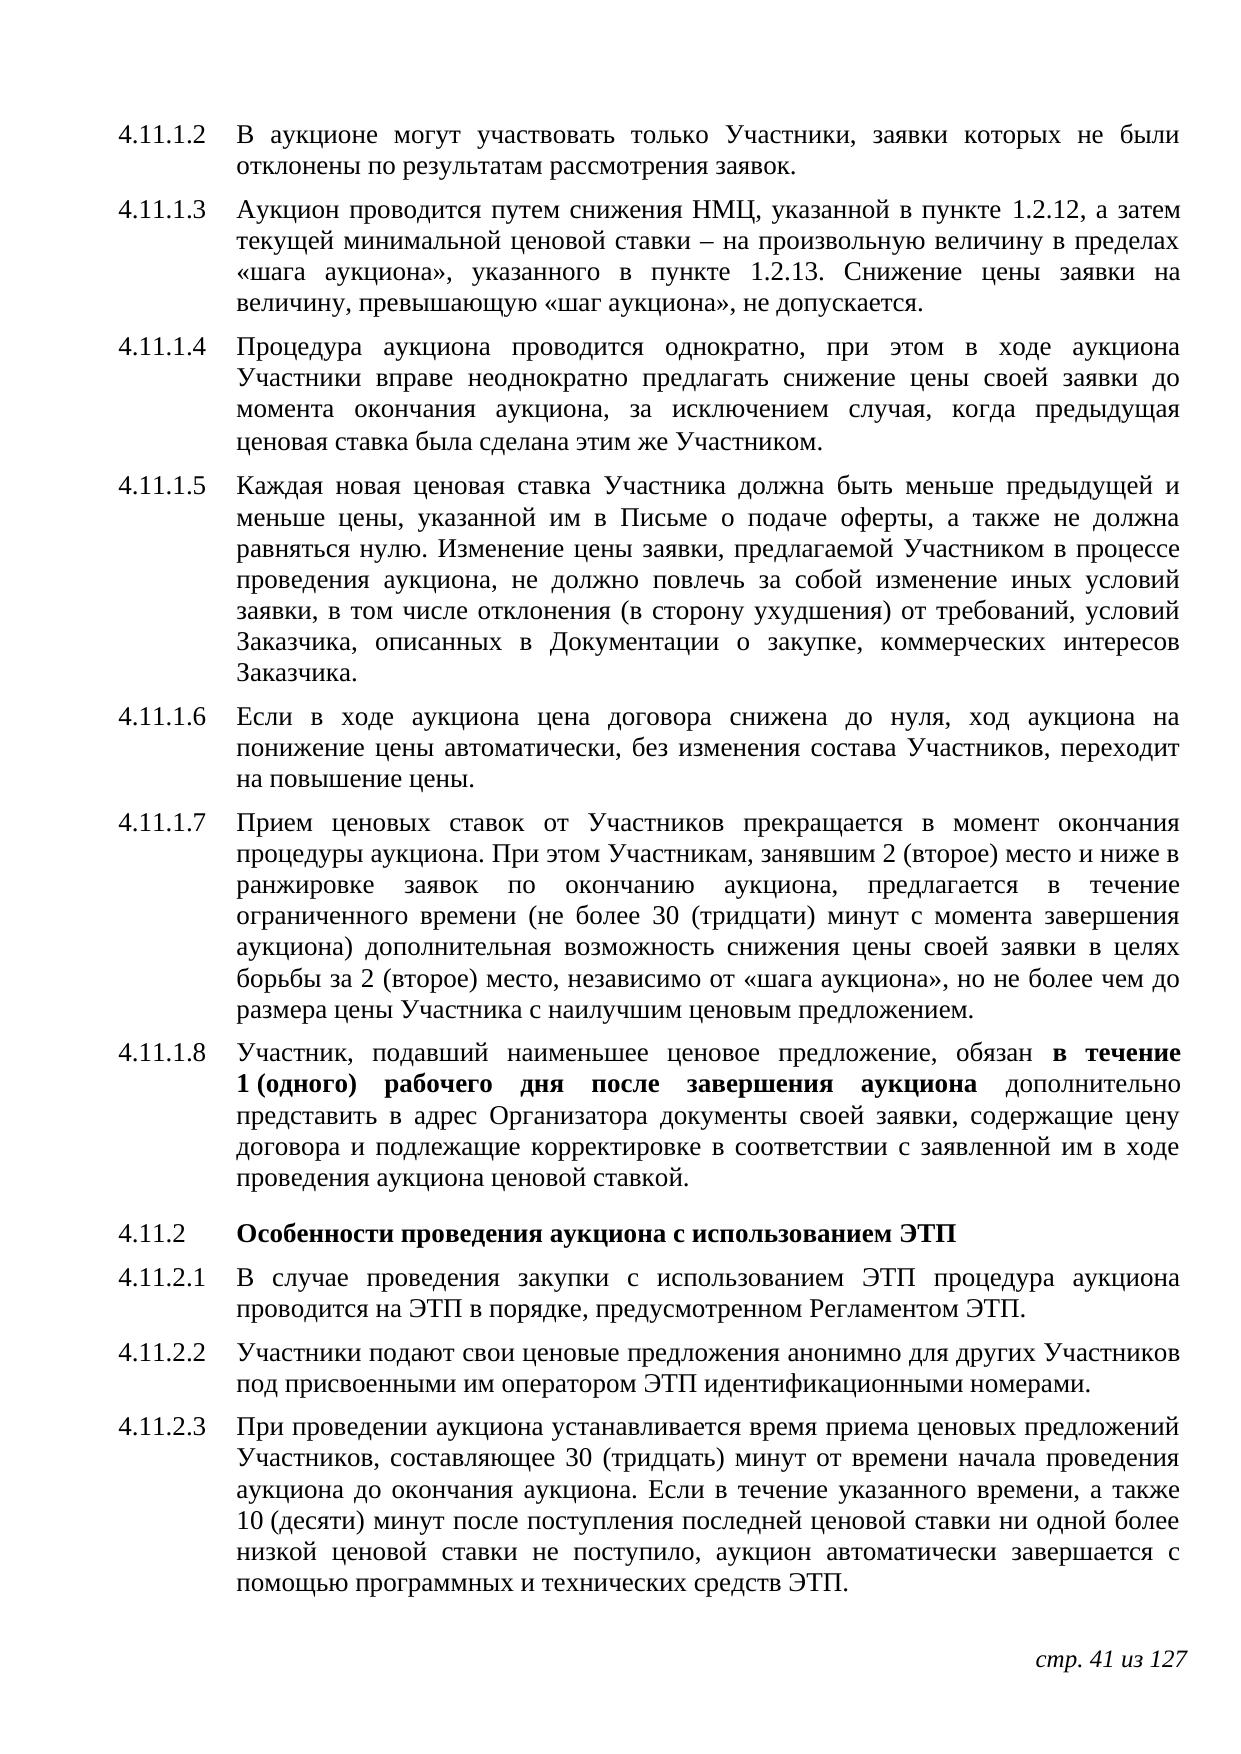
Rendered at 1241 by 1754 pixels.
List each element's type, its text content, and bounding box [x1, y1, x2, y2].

text Прием ценовых ставок от Участников прекращается в момент окончания процедуры аукциона. При этом Участникам, занявшим 2 (второе) место и ниже в ранжировке заявок по окончанию аукциона, предлагается в течение ограниченного времени (не более 30 (тридцати) минут с момента завершения аукциона) дополнительная возможность снижения цены своей заявки в целях борьбы за 2 (второе) место, независимо от «шага аукциона», но не более чем до размера цены Участника с наилучшим ценовым предложением. [118, 806, 1181, 1024]
text Участник, подавший наименьшее ценовое предложение, обязан в течение 1 (одного) рабочего дня после завершения аукциона дополнительно представить в адрес Организатора документы своей заявки, содержащие цену договора и подлежащие корректировке в соответствии с заявленной им в ходе проведения аукциона ценовой ставкой. [118, 1036, 1181, 1192]
text Особенности проведения аукциона с использованием ЭТП [118, 1217, 1181, 1248]
text Участники подают свои ценовые предложения анонимно для других Участников под присвоенными им оператором ЭТП идентификационными номерами. [118, 1336, 1181, 1398]
text Каждая новая ценовая ставка Участника должна быть меньше предыдущей и меньше цены, указанной им в Письме о подаче оферты, а также не должна равняться нулю. Изменение цены заявки, предлагаемой Участником в процессе проведения аукциона, не должно повлечь за собой изменение иных условий заявки, в том числе отклонения (в сторону ухудшения) от требований, условий Заказчика, описанных в Документации о закупке, коммерческих интересов Заказчика. [118, 469, 1181, 687]
text В аукционе могут участвовать только Участники, заявки которых не были отклонены по результатам рассмотрения заявок. [118, 118, 1181, 180]
text Если в ходе аукциона цена договора снижена до нуля, ход аукциона на понижение цены автоматически, без изменения состава Участников, переходит на повышение цены. [118, 700, 1181, 793]
text Аукцион проводится путем снижения НМЦ, указанной в пункте 1.2.12, а затем текущей минимальной ценовой ставки – на произвольную величину в пределах «шага аукциона», указанного в пункте 1.2.13. Снижение цены заявки на величину, превышающую «шаг аукциона», не допускается. [118, 193, 1181, 317]
text Процедура аукциона проводится однократно, при этом в ходе аукциона Участники вправе неоднократно предлагать снижение цены своей заявки до момента окончания аукциона, за исключением случая, когда предыдущая ценовая ставка была сделана этим же Участником. [118, 330, 1181, 457]
text В случае проведения закупки с использованием ЭТП процедура аукциона проводится на ЭТП в порядке, предусмотренном Регламентом ЭТП. [118, 1261, 1181, 1323]
text При проведении аукциона устанавливается время приема ценовых предложений Участников, составляющее 30 (тридцать) минут от времени начала проведения аукциона до окончания аукциона. Если в течение указанного времени, а также 10 (десяти) минут после поступления последней ценовой ставки ни одной более низкой ценовой ставки не поступило, аукцион автоматически завершается с помощью программных и технических средств ЭТП. [118, 1410, 1181, 1597]
